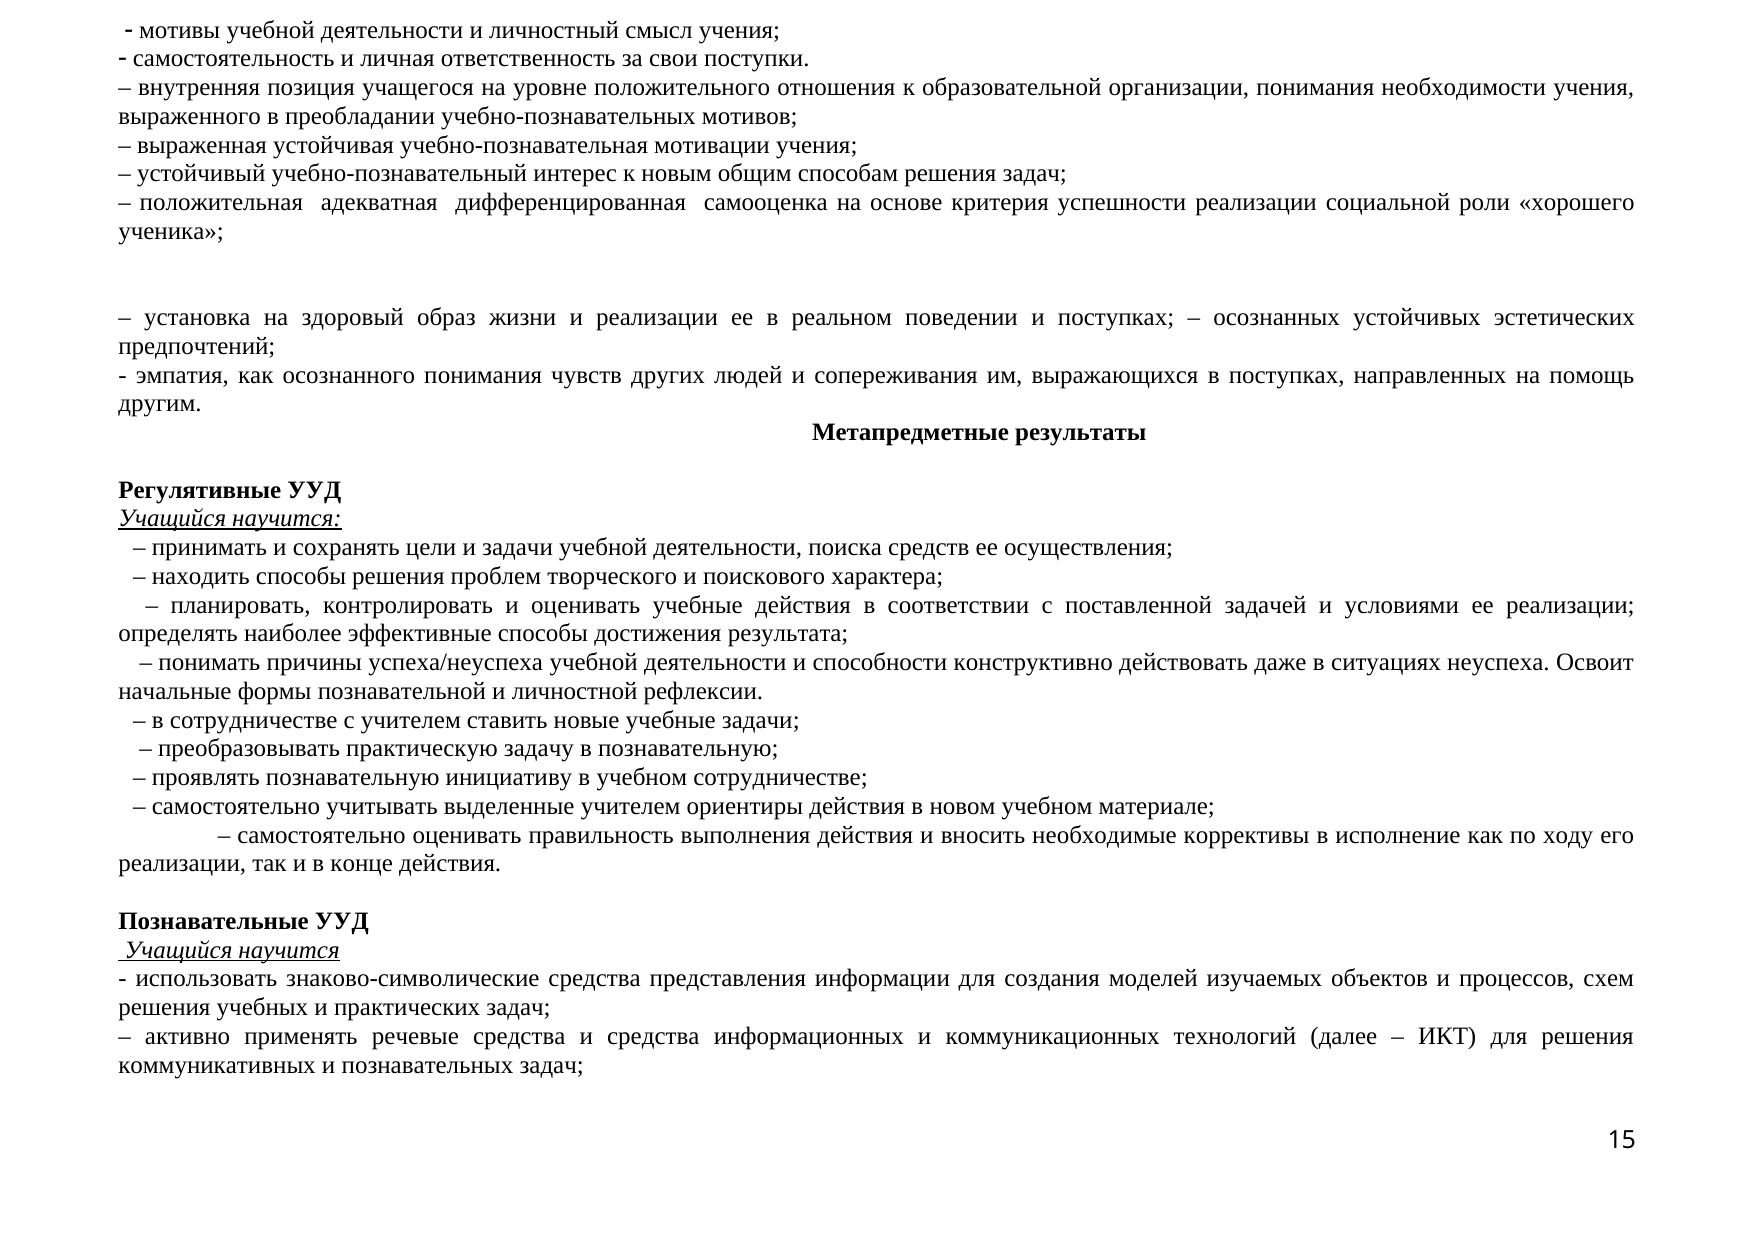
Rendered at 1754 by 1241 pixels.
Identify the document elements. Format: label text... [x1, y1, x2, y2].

text – преобразовывать практическую задачу в познавательную; [118, 733, 1636, 762]
text – внутренняя позиция учащегося на уровне положительного отношения к образовательной организации, понимания необходимости учения, выраженного в преобладании учебно-познавательных мотивов; [118, 72, 1636, 130]
text Познавательные УУД [118, 906, 1636, 935]
text – понимать причины успеха/неуспеха учебной деятельности и способности конструктивно действовать даже в ситуациях неуспеха. Освоит начальные формы познавательной и личностной рефлексии. [118, 647, 1636, 705]
text – проявлять познавательную инициативу в учебном сотрудничестве; [118, 762, 1636, 791]
text – устойчивый учебно-познавательный интерес к новым общим способам решения задач; [118, 158, 1636, 187]
text - эмпатия, как осознанного понимания чувств других людей и сопереживания им, выражающихся в поступках, направленных на помощь другим. [118, 360, 1636, 417]
text – планировать, контролировать и оценивать учебные действия в соответствии с поставленной задачей и условиями ее реализации; определять наиболее эффективные способы достижения результата; [118, 590, 1636, 647]
text Регулятивные УУД [118, 475, 1636, 503]
text – активно применять речевые средства и средства информационных и коммуникационных технологий (далее – ИКТ) для решения коммуникативных и познавательных задач; [118, 1021, 1636, 1078]
text самостоятельность и личная ответственность за свои поступки. [118, 43, 1636, 72]
text мотивы учебной деятельности и личностный смысл учения; [118, 15, 1636, 43]
text Учащийся научится: [118, 503, 1636, 532]
text – в сотрудничестве с учителем ставить новые учебные задачи; [118, 705, 1636, 733]
text – самостоятельно оценивать правильность выполнения действия и вносить необходимые коррективы в исполнение как по ходу его реализации, так и в конце действия. [118, 820, 1636, 877]
text Метапредметные результаты [118, 417, 1636, 446]
text – принимать и сохранять цели и задачи учебной деятельности, поиска средств ее осуществления; [118, 532, 1636, 561]
text – положительная адекватная дифференцированная самооценка на основе критерия успешности реализации социальной роли «хорошего ученика»; [118, 187, 1636, 245]
text – самостоятельно учитывать выделенные учителем ориентиры действия в новом учебном материале; [118, 791, 1636, 820]
text – выраженная устойчивая учебно-познавательная мотивации учения; [118, 130, 1636, 158]
text – установка на здоровый образ жизни и реализации ее в реальном поведении и поступках; – осознанных устойчивых эстетических предпочтений; [118, 302, 1636, 360]
text - использовать знаково-символические средства представления информации для создания моделей изучаемых объектов и процессов, схем решения учебных и практических задач; [118, 963, 1636, 1021]
text – находить способы решения проблем творческого и поискового характера; [118, 561, 1636, 590]
text Учащийся научится [118, 935, 1636, 963]
